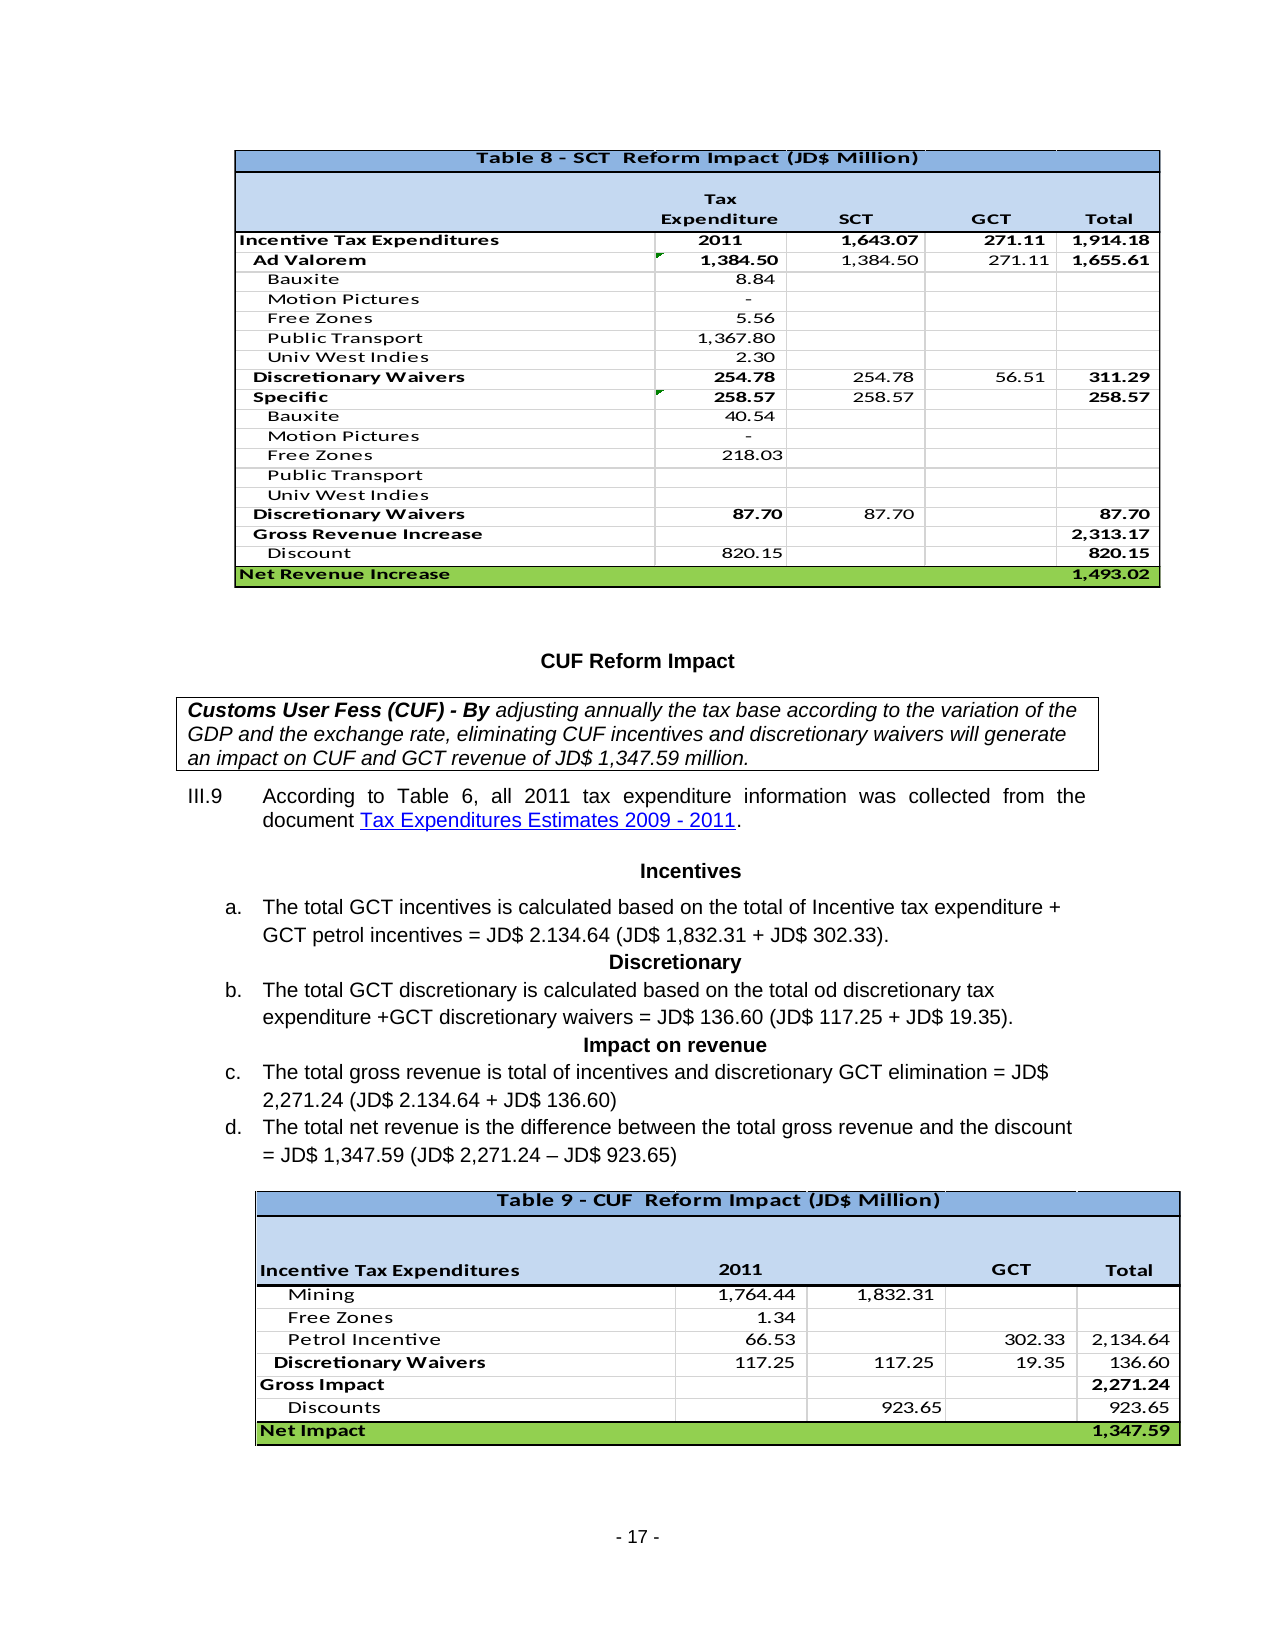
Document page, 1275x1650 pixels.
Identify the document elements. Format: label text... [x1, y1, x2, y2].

list The total gross revenue is total of incentives and discretionary GCT elimination = JD$ 2,271.24 (JD$ 2.134.64 + JD$ 136.60) [225, 1060, 1087, 1112]
list The total net revenue is the difference between the total gross revenue and the discount = JD$ 1,347.59 (JD$ 2,271.24 – JD$ 923.65) [225, 1115, 1087, 1167]
list Impact on revenue [262, 1033, 1087, 1057]
text CUF Reform Impact [187, 649, 1087, 673]
list Incentives [294, 859, 1087, 883]
list The total GCT discretionary is calculated based on the total od discretionary tax expenditure +GCT discretionary waivers = JD$ 136.60 (JD$ 117.25 + JD$ 19.35). [225, 978, 1087, 1029]
list Discretionary [262, 950, 1087, 974]
table_header Customs User Fess (CUF) - By adjusting annually the tax base according to the variation of the GDP and the exchange rate, eliminating CUF incentives and discretionary waivers will generate an impact on CUF and GCT revenue of JD$ 1,347.59 million. [177, 698, 1098, 770]
list The total GCT incentives is calculated based on the total of Incentive tax expenditure + GCT petrol incentives = JD$ 2.134.64 (JD$ 1,832.31 + JD$ 302.33). [225, 895, 1087, 947]
text According to Table 6, all 2011 tax expenditure information was collected from the document Tax Expenditures Estimates 2009 - 2011. [187, 784, 1087, 832]
